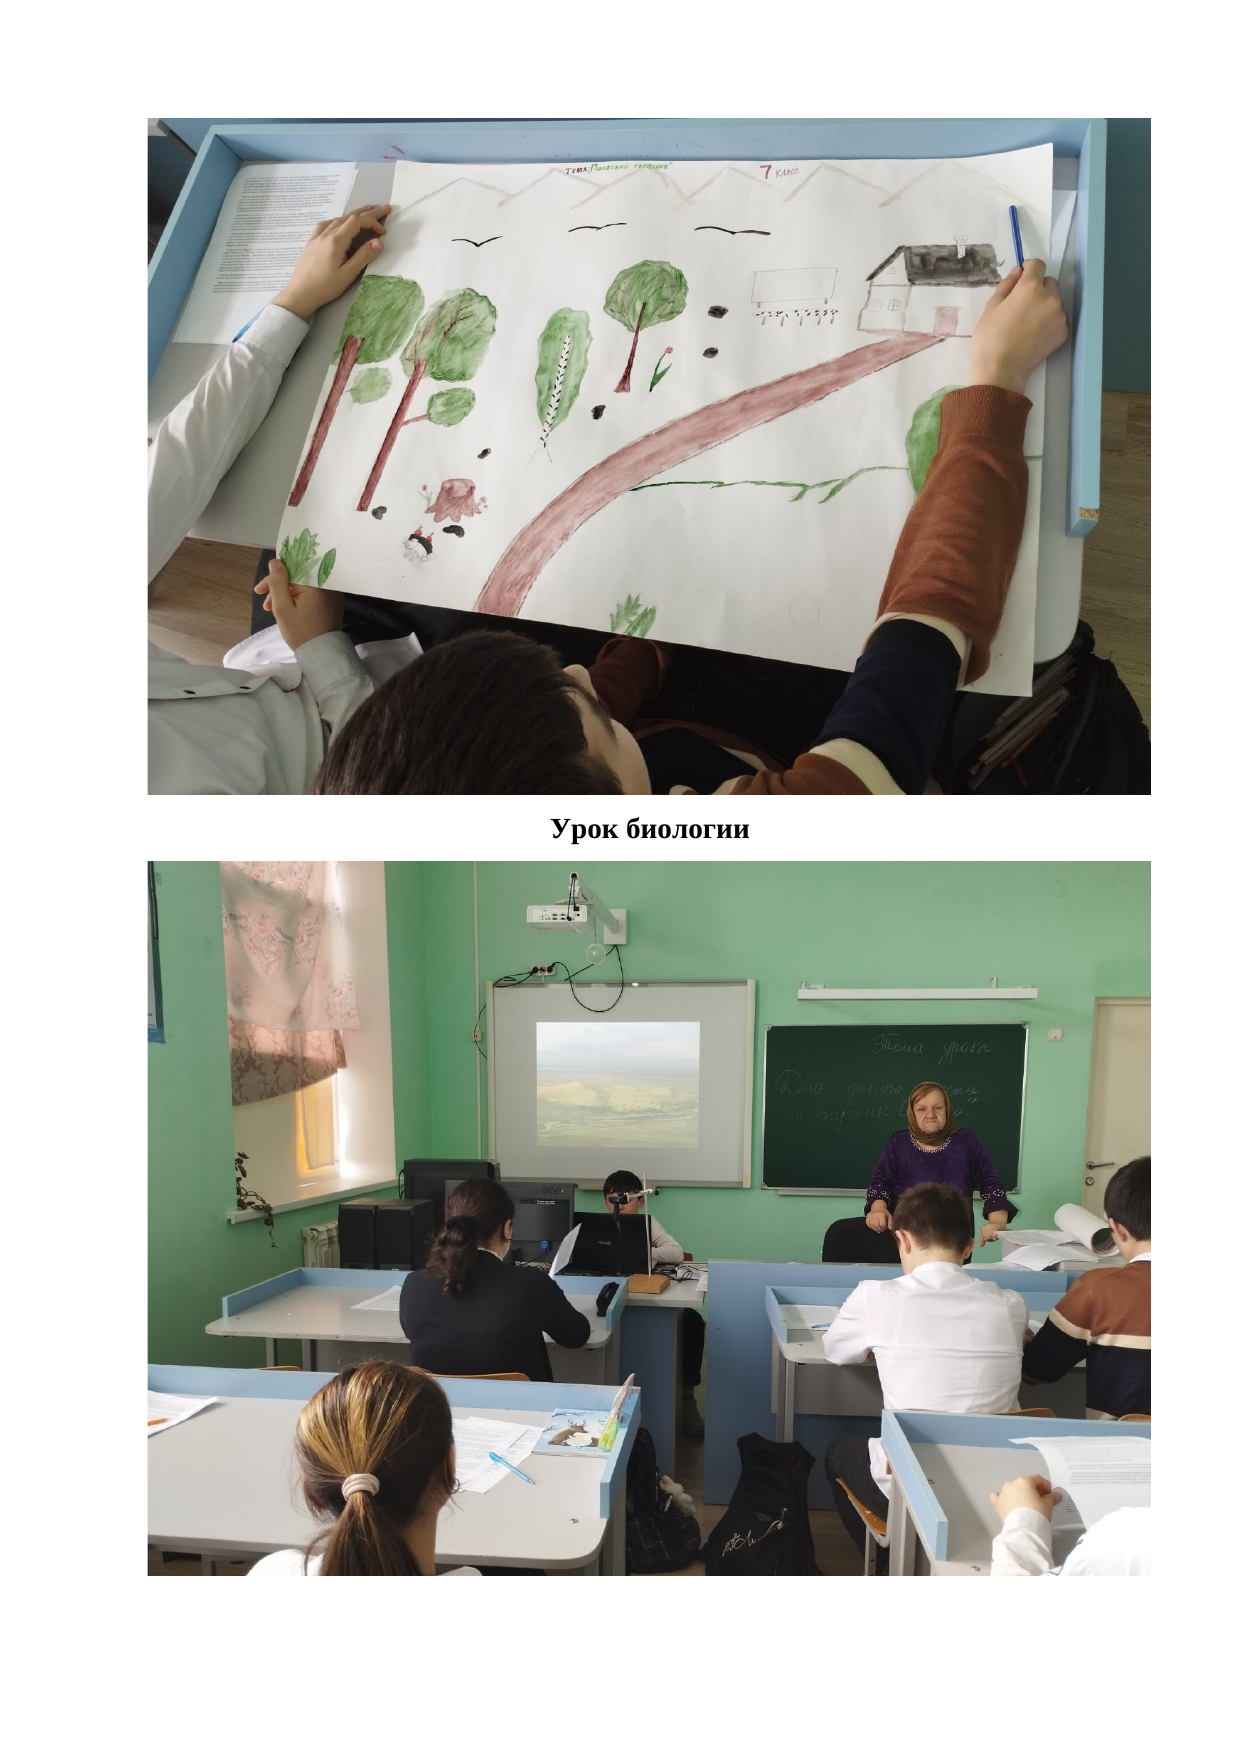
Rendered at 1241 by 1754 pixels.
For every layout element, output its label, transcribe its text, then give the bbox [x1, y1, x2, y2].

text Урок биологии [148, 811, 1152, 845]
picture [147, 118, 1151, 795]
picture [147, 861, 1151, 1576]
